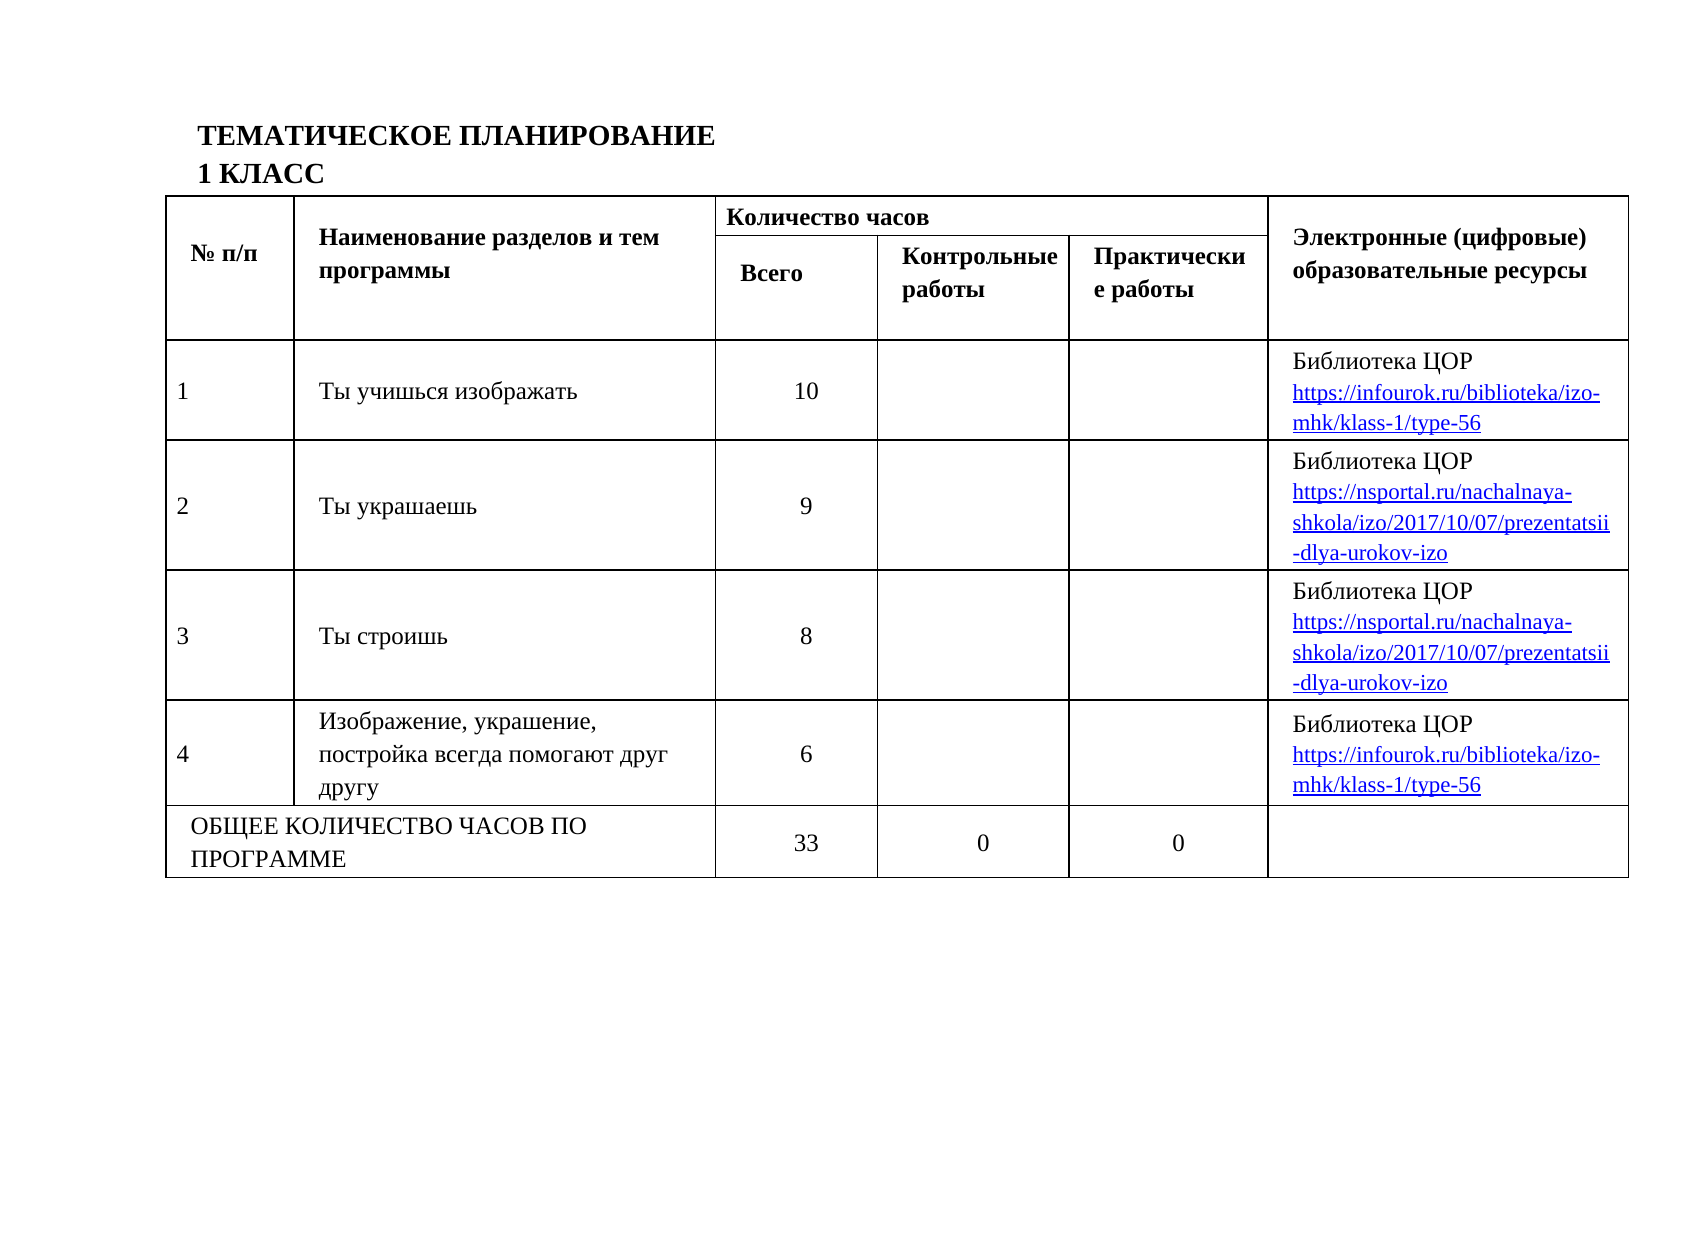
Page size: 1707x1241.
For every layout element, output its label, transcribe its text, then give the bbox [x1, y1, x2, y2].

table_cell 2 [167, 441, 293, 569]
table_cell [1269, 806, 1628, 877]
table_cell Библиотека ЦОР https://nsportal.ru/nachalnaya-shkola/izo/2017/10/07/prezentatsii-dlya-urokov-izo [1269, 571, 1628, 699]
table_cell Практические работы [1070, 236, 1267, 339]
table_cell 6 [716, 701, 877, 804]
table_cell 0 [1070, 806, 1267, 877]
table_cell [1070, 441, 1267, 569]
table_cell [878, 341, 1068, 439]
table_cell [878, 441, 1068, 569]
table_cell Библиотека ЦОР https://infourok.ru/biblioteka/izo-mhk/klass-1/type-56 [1269, 701, 1628, 804]
table_cell Контрольные работы [878, 236, 1068, 339]
table_cell Всего [716, 236, 877, 339]
table_cell Изображение, украшение, постройка всегда помогают друг другу [295, 701, 715, 804]
table_cell Ты украшаешь [295, 441, 715, 569]
table_cell 1 [167, 341, 293, 439]
table_cell Ты учишься изображать [295, 341, 715, 439]
table_cell ОБЩЕЕ КОЛИЧЕСТВО ЧАСОВ ПО ПРОГРАММЕ [167, 806, 715, 877]
text ТЕМАТИЧЕСКОЕ ПЛАНИРОВАНИЕ [190, 118, 1618, 152]
table_cell Библиотека ЦОР https://infourok.ru/biblioteka/izo-mhk/klass-1/type-56 [1269, 341, 1628, 439]
table_cell 9 [716, 441, 877, 569]
table_cell 8 [716, 571, 877, 699]
table_cell [878, 701, 1068, 804]
table_cell 4 [167, 701, 293, 804]
table_cell [878, 571, 1068, 699]
table_header Наименование разделов и тем программы [295, 197, 715, 339]
text 1 КЛАСС [190, 157, 1618, 190]
table_cell [1070, 571, 1267, 699]
table_cell 0 [878, 806, 1068, 877]
table_cell [1070, 701, 1267, 804]
table_header № п/п [167, 197, 293, 339]
table_cell 33 [716, 806, 877, 877]
table_header Количество часов [716, 197, 1267, 234]
table_cell [1070, 341, 1267, 439]
table_cell 10 [716, 341, 877, 439]
table_cell Библиотека ЦОР https://nsportal.ru/nachalnaya-shkola/izo/2017/10/07/prezentatsii-dlya-urokov-izo [1269, 441, 1628, 569]
table_header Электронные (цифровые) образовательные ресурсы [1269, 197, 1628, 339]
table_cell Ты строишь [295, 571, 715, 699]
table_cell 3 [167, 571, 293, 699]
